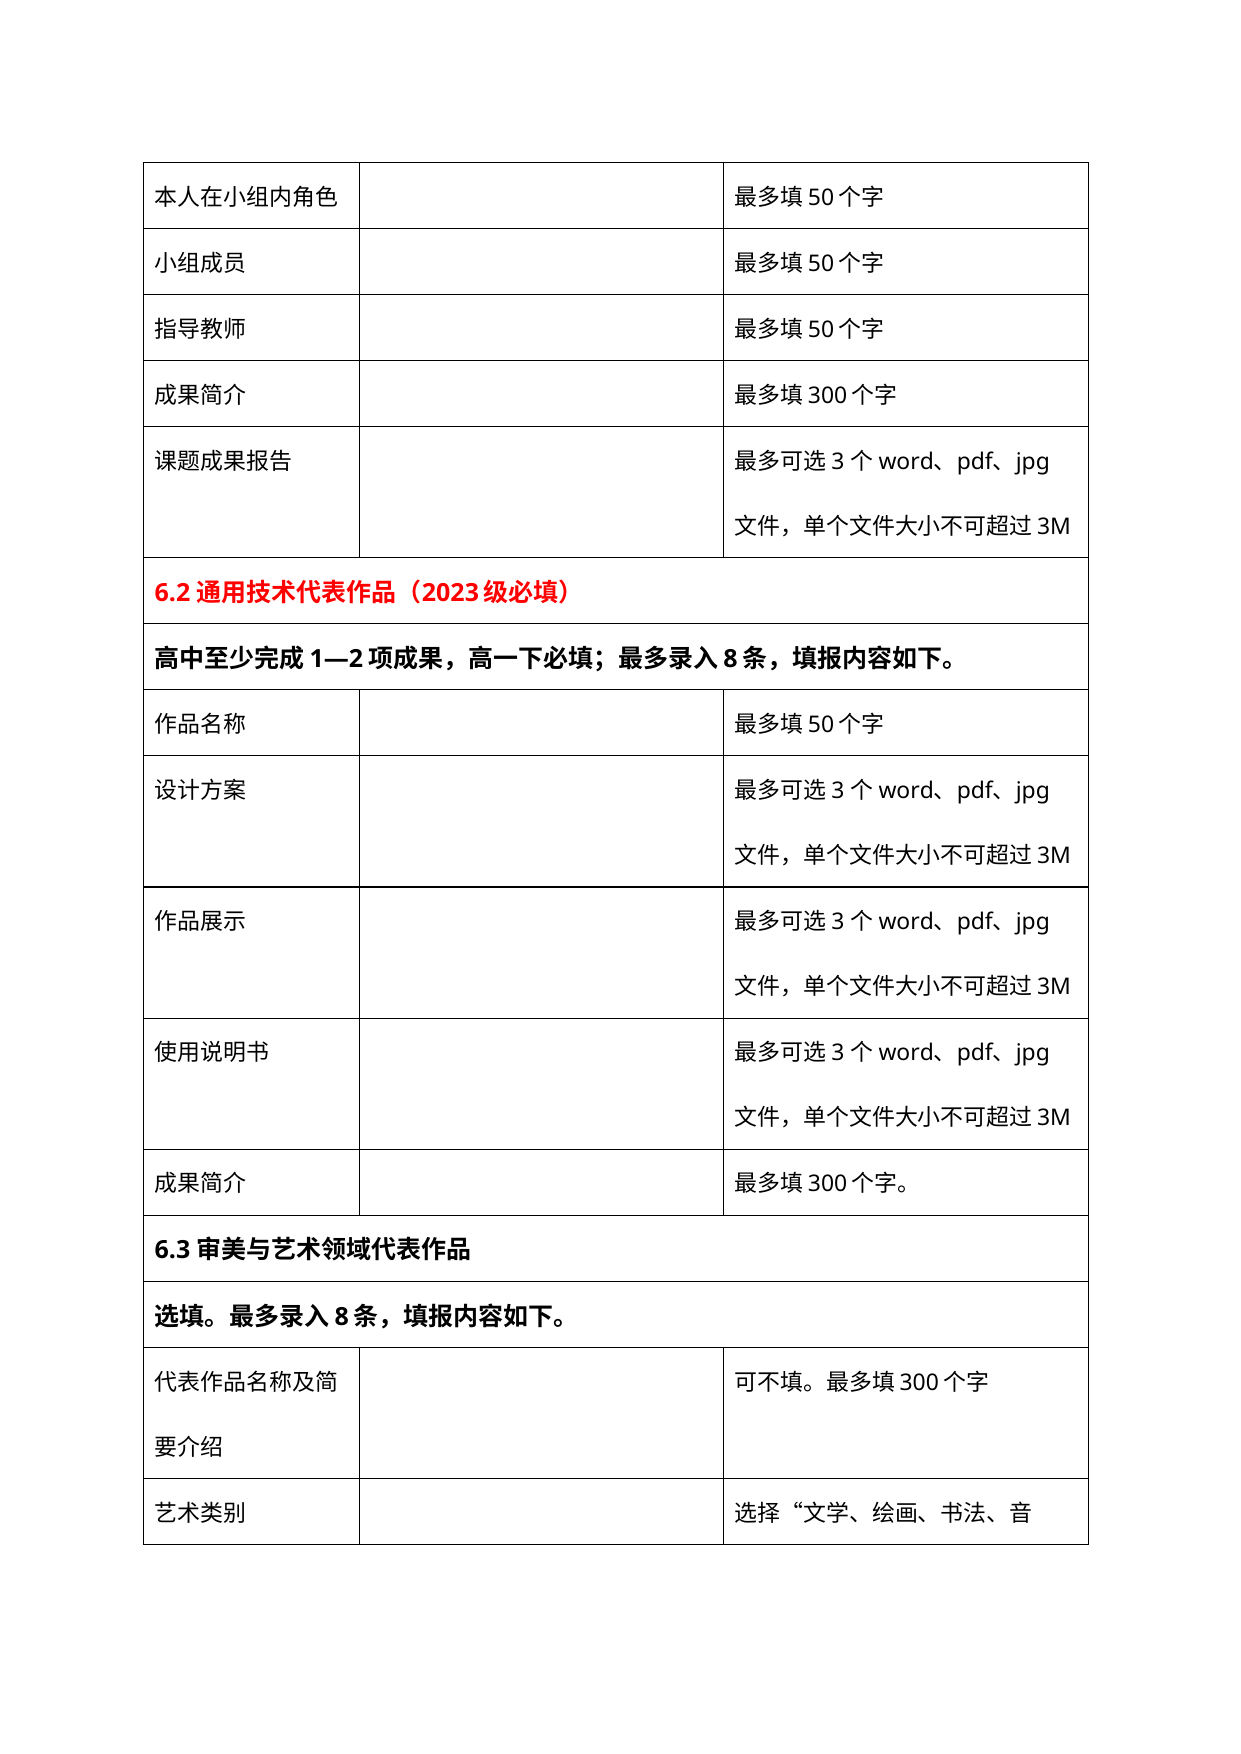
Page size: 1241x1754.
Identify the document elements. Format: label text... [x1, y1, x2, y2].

table_cell [360, 1019, 723, 1148]
table_cell [360, 163, 723, 228]
table_cell 课题成果报告 [144, 427, 359, 557]
table_cell 小组成员 [144, 229, 359, 294]
table_cell 本人在小组内角色 [144, 163, 359, 228]
table_cell 可不填。最多填300个字 [724, 1348, 1088, 1478]
table_cell [360, 229, 723, 294]
table_cell [360, 1479, 723, 1544]
table_cell 代表作品名称及简要介绍 [144, 1348, 359, 1478]
table_cell 最多填300个字 [724, 361, 1088, 426]
table_cell 成果简介 [144, 1150, 359, 1214]
table_cell 选填。最多录入8条，填报内容如下。 [144, 1282, 1088, 1347]
table_cell 最多填50个字 [724, 295, 1088, 360]
table_cell 最多填50个字 [724, 229, 1088, 294]
table_cell 使用说明书 [144, 1019, 359, 1148]
table_cell 最多填50个字 [724, 690, 1088, 755]
table_cell 最多填50个字 [724, 163, 1088, 228]
table_cell 作品名称 [144, 690, 359, 755]
table_cell 艺术类别 [144, 1479, 359, 1544]
table_cell 6.2 通用技术代表作品（2023级必填） [144, 558, 1088, 623]
table_cell [360, 361, 723, 426]
table_cell 最多可选 3 个 word、pdf、jpg 文件，单个文件大小不可超过3M [724, 1019, 1088, 1148]
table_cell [724, 1479, 1088, 1544]
table_cell [360, 690, 723, 755]
table_cell [360, 1348, 723, 1478]
table_cell 成果简介 [144, 361, 359, 426]
table_cell 最多可选 3 个 word、pdf、jpg 文件，单个文件大小不可超过3M [724, 888, 1088, 1017]
table_cell [360, 1150, 723, 1214]
table_cell [360, 888, 723, 1017]
table_cell 作品展示 [144, 888, 359, 1017]
table_cell 最多可选 3 个 word、pdf、jpg 文件，单个文件大小不可超过3M [724, 427, 1088, 557]
table_cell 最多填300个字。 [724, 1150, 1088, 1214]
table_cell [360, 427, 723, 557]
table_cell 设计方案 [144, 756, 359, 886]
table_cell 高中至少完成1—2项成果，高一下必填；最多录入8条，填报内容如下。 [144, 624, 1088, 689]
table_cell 6.3 审美与艺术领域代表作品 [144, 1216, 1088, 1281]
table_cell [360, 756, 723, 886]
table_cell 指导教师 [144, 295, 359, 360]
table_cell [360, 295, 723, 360]
table_cell 最多可选 3 个 word、pdf、jpg 文件，单个文件大小不可超过3M [724, 756, 1088, 886]
